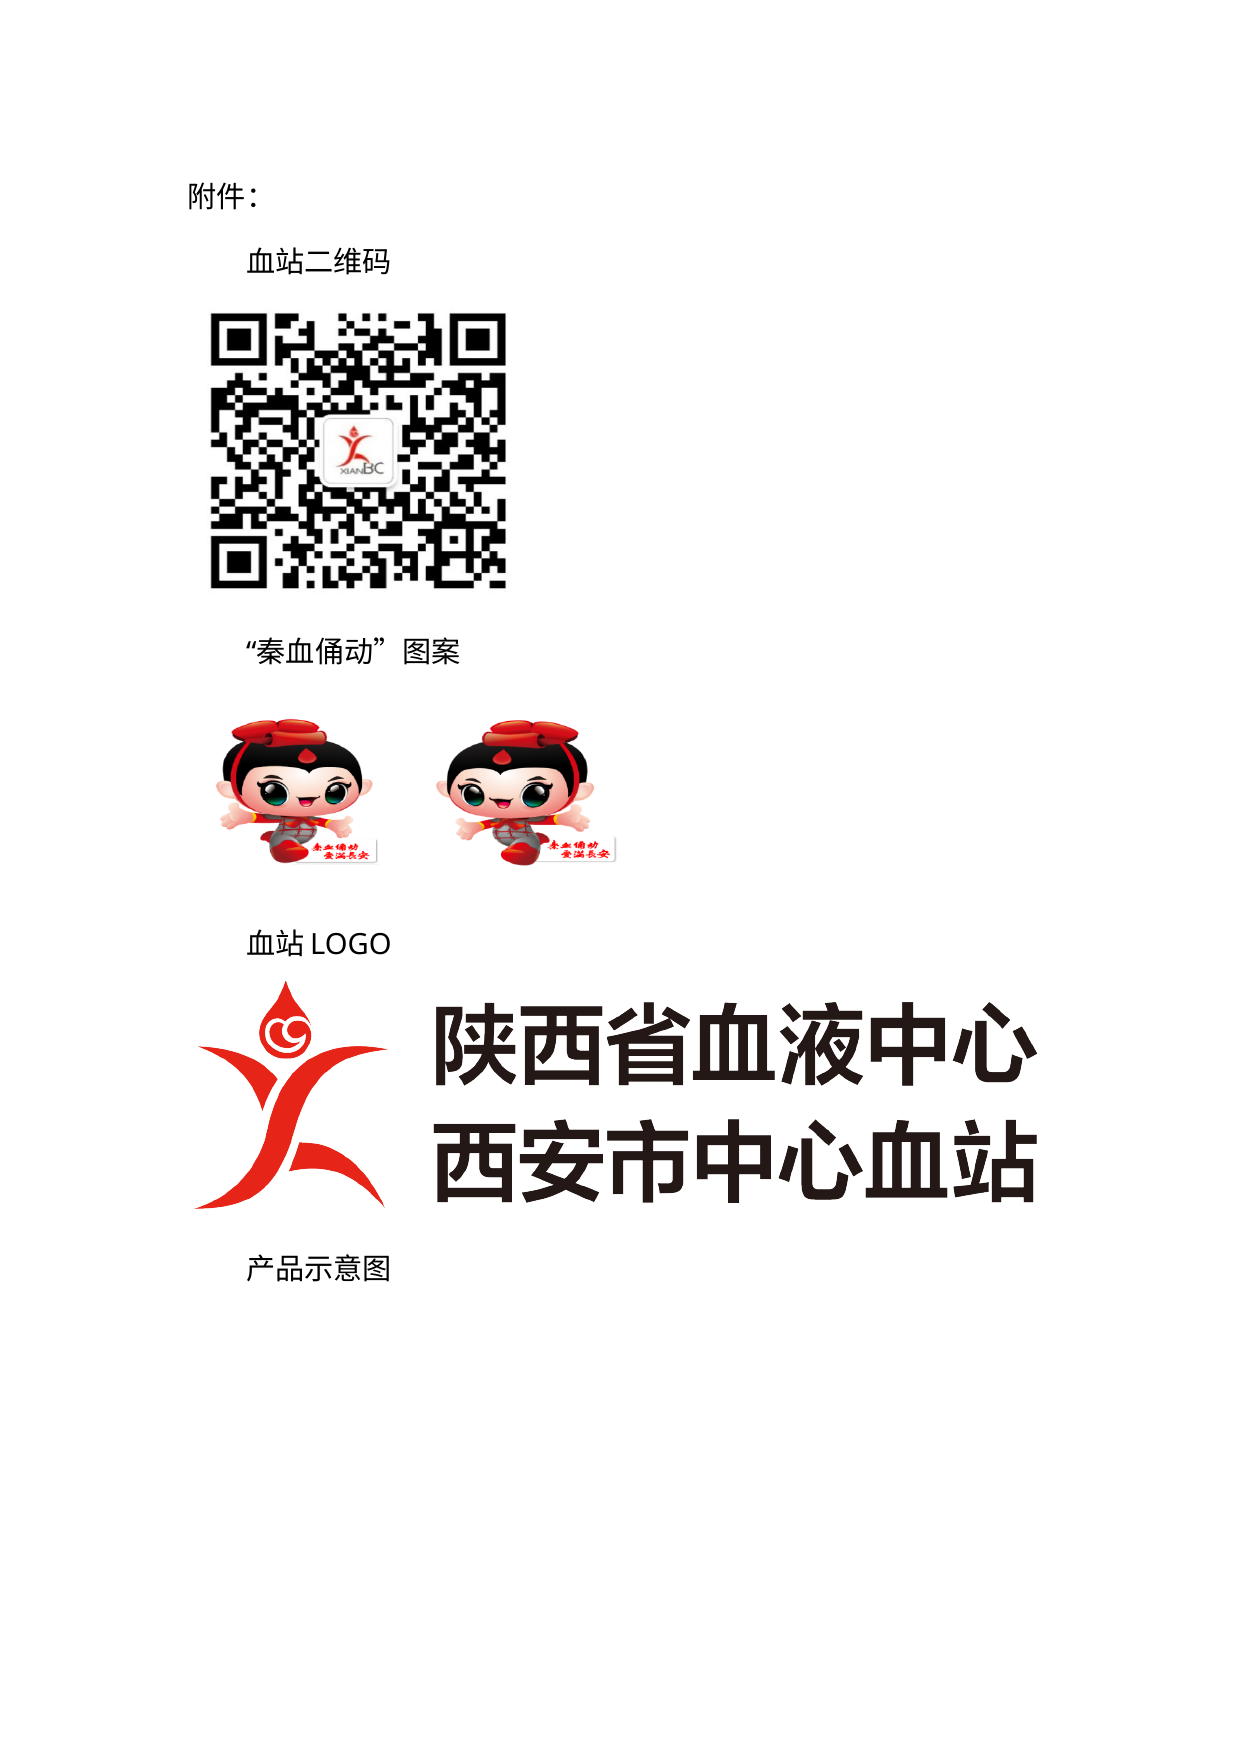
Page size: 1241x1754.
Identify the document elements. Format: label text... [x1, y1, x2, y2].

text 血站二维码 [187, 227, 1053, 292]
text 产品示意图 [187, 1234, 1053, 1299]
text “秦血俑动”图案 [187, 617, 1053, 682]
text 附件： [187, 162, 1053, 227]
picture [187, 292, 529, 610]
picture [187, 682, 648, 895]
picture [187, 974, 1053, 1214]
text 血站LOGO [187, 909, 1053, 974]
